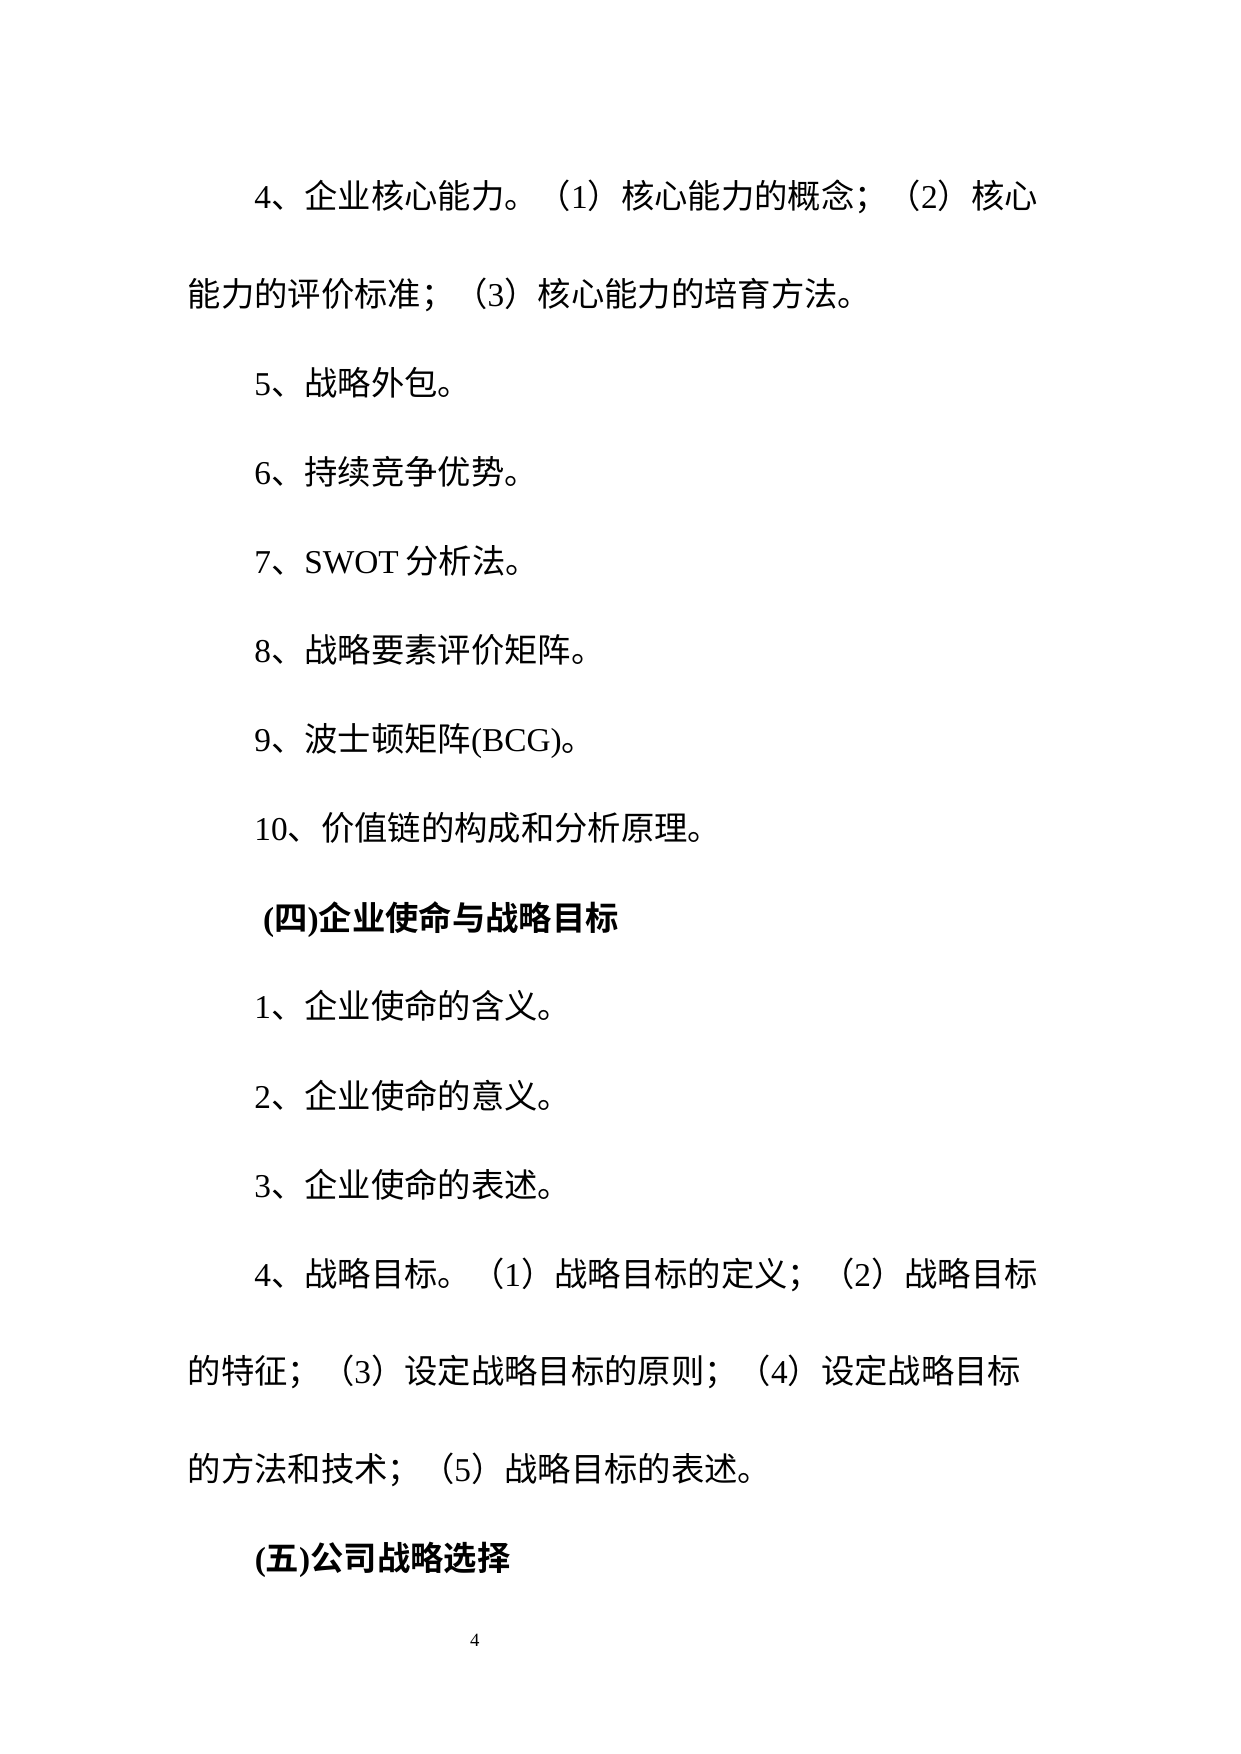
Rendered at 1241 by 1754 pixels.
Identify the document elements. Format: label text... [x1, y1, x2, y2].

text (四)企业使命与战略目标 [187, 883, 1053, 948]
text 4、战略目标。（1）战略目标的定义；（2）战略目标的特征；（3）设定战略目标的原则；（4）设定战略目标的方法和技术；（5）战略目标的表述。 [187, 1239, 1053, 1499]
text 8、战略要素评价矩阵。 [187, 616, 1053, 681]
text 9、波士顿矩阵(BCG)。 [187, 705, 1053, 770]
text 10、价值链的构成和分析原理。 [187, 794, 1053, 859]
text 3、企业使命的表述。 [187, 1150, 1053, 1215]
text 6、持续竞争优势。 [187, 438, 1053, 503]
text (五)公司战略选择 [187, 1523, 1053, 1588]
text 1、企业使命的含义。 [187, 972, 1053, 1037]
text 5、战略外包。 [187, 348, 1053, 413]
text 7、SWOT分析法。 [187, 527, 1053, 592]
text 4、企业核心能力。（1）核心能力的概念；（2）核心能力的评价标准；（3）核心能力的培育方法。 [187, 162, 1053, 324]
text 2、企业使命的意义。 [187, 1061, 1053, 1126]
